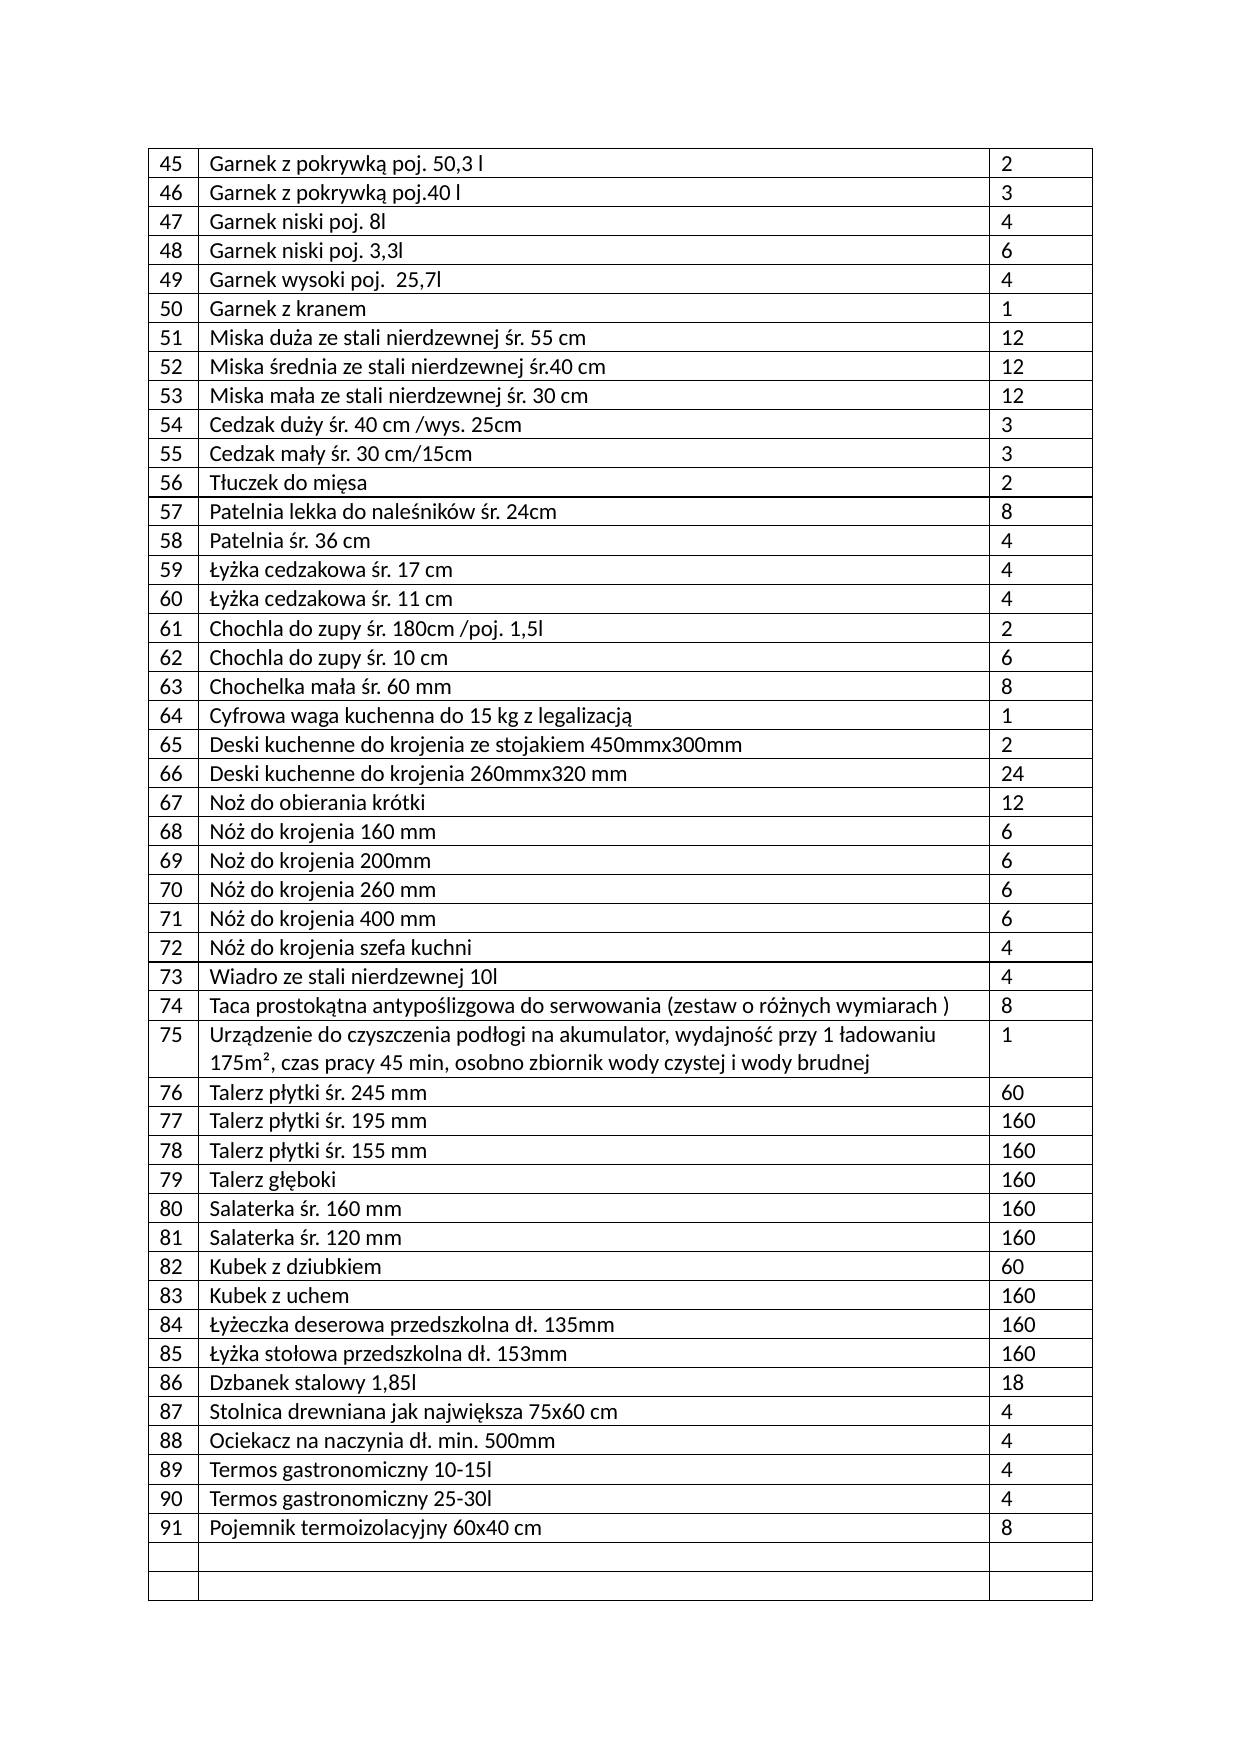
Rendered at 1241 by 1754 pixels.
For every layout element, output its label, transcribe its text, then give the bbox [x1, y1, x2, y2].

table_cell 86 [149, 1368, 198, 1396]
table_cell Miska mała ze stali nierdzewnej śr. 30 cm [199, 381, 989, 409]
table_cell 60 [990, 1078, 1092, 1106]
table_cell Miska średnia ze stali nierdzewnej śr.40 cm [199, 352, 989, 380]
table_cell 74 [149, 991, 198, 1019]
table_cell Talerz głęboki [199, 1165, 989, 1193]
table_cell Ociekacz na naczynia dł. min. 500mm [199, 1426, 989, 1454]
table_cell 160 [990, 1107, 1092, 1135]
table_cell 67 [149, 788, 198, 816]
table_cell 72 [149, 933, 198, 961]
table_cell Łyżeczka deserowa przedszkolna dł. 135mm [199, 1310, 989, 1338]
table_cell 2 [990, 149, 1092, 177]
table_cell 12 [990, 381, 1092, 409]
table_cell 88 [149, 1426, 198, 1454]
table_cell Miska duża ze stali nierdzewnej śr. 55 cm [199, 323, 989, 351]
table_cell Talerz płytki śr. 195 mm [199, 1107, 989, 1135]
table_cell Patelnia śr. 36 cm [199, 526, 989, 554]
table_cell 53 [149, 381, 198, 409]
table_cell [149, 1572, 198, 1600]
table_cell Chochelka mała śr. 60 mm [199, 672, 989, 700]
table_cell Talerz płytki śr. 245 mm [199, 1078, 989, 1106]
table_cell 76 [149, 1078, 198, 1106]
table_cell Cedzak mały śr. 30 cm/15cm [199, 439, 989, 467]
table_cell [990, 1572, 1092, 1600]
table_cell 160 [990, 1194, 1092, 1222]
table_cell 59 [149, 556, 198, 583]
table_cell Deski kuchenne do krojenia ze stojakiem 450mmx300mm [199, 730, 989, 758]
table_cell 68 [149, 817, 198, 845]
table_cell 71 [149, 904, 198, 932]
table_cell 50 [149, 294, 198, 322]
table_cell Cedzak duży śr. 40 cm /wys. 25cm [199, 410, 989, 438]
table_cell 160 [990, 1165, 1092, 1193]
table_cell Taca prostokątna antypoślizgowa do serwowania (zestaw o różnych wymiarach ) [199, 991, 989, 1019]
table_cell Chochla do zupy śr. 180cm /poj. 1,5l [199, 614, 989, 642]
table_cell Łyżka stołowa przedszkolna dł. 153mm [199, 1339, 989, 1367]
table_cell 62 [149, 643, 198, 671]
table_cell 85 [149, 1339, 198, 1367]
table_cell 3 [990, 410, 1092, 438]
table_cell 77 [149, 1107, 198, 1135]
table_cell 12 [990, 352, 1092, 380]
table_cell 46 [149, 178, 198, 206]
table_cell 4 [990, 265, 1092, 293]
table_cell 52 [149, 352, 198, 380]
table_cell 2 [990, 730, 1092, 758]
table_cell 6 [990, 236, 1092, 264]
table_cell 3 [990, 178, 1092, 206]
table_cell Talerz płytki śr. 155 mm [199, 1136, 989, 1164]
table_cell 69 [149, 846, 198, 874]
table_cell 61 [149, 614, 198, 642]
table_cell Garnek wysoki poj. 25,7l [199, 265, 989, 293]
table_cell Tłuczek do mięsa [199, 468, 989, 496]
table_cell 60 [149, 585, 198, 613]
table_cell 160 [990, 1136, 1092, 1164]
table_cell 24 [990, 759, 1092, 787]
table_cell Garnek niski poj. 3,3l [199, 236, 989, 264]
table_cell Termos gastronomiczny 10-15l [199, 1455, 989, 1483]
table_cell 56 [149, 468, 198, 496]
table_cell 1 [990, 701, 1092, 729]
table_cell Nóż do krojenia 400 mm [199, 904, 989, 932]
table_cell 83 [149, 1281, 198, 1309]
table_cell Salaterka śr. 120 mm [199, 1223, 989, 1251]
table_cell 4 [990, 1455, 1092, 1483]
table_cell 6 [990, 904, 1092, 932]
table_cell 12 [990, 788, 1092, 816]
table_cell 70 [149, 875, 198, 903]
table_cell 89 [149, 1455, 198, 1483]
table_cell 160 [990, 1223, 1092, 1251]
table_cell 60 [990, 1252, 1092, 1280]
table_cell Noż do obierania krótki [199, 788, 989, 816]
table_cell [199, 1543, 989, 1571]
table_cell 4 [990, 526, 1092, 554]
table_cell 66 [149, 759, 198, 787]
table_cell 1 [990, 1021, 1092, 1077]
table_cell 4 [990, 963, 1092, 990]
table_cell Stolnica drewniana jak największa 75x60 cm [199, 1397, 989, 1425]
table_cell 8 [990, 672, 1092, 700]
table_cell Nóż do krojenia szefa kuchni [199, 933, 989, 961]
table_cell 18 [990, 1368, 1092, 1396]
table_cell Salaterka śr. 160 mm [199, 1194, 989, 1222]
table_cell 55 [149, 439, 198, 467]
table_cell 49 [149, 265, 198, 293]
table_cell 2 [990, 614, 1092, 642]
table_cell 160 [990, 1310, 1092, 1338]
table_cell 75 [149, 1021, 198, 1077]
table_cell 3 [990, 439, 1092, 467]
table_cell 4 [990, 585, 1092, 613]
table_cell Pojemnik termoizolacyjny 60x40 cm [199, 1514, 989, 1542]
table_cell Noż do krojenia 200mm [199, 846, 989, 874]
table_cell Wiadro ze stali nierdzewnej 10l [199, 963, 989, 990]
table_cell Cyfrowa waga kuchenna do 15 kg z legalizacją [199, 701, 989, 729]
table_cell Nóż do krojenia 160 mm [199, 817, 989, 845]
table_cell 2 [990, 468, 1092, 496]
table_cell Patelnia lekka do naleśników śr. 24cm [199, 498, 989, 525]
table_cell 6 [990, 643, 1092, 671]
table_cell 8 [990, 991, 1092, 1019]
table_cell 79 [149, 1165, 198, 1193]
table_cell 1 [990, 294, 1092, 322]
table_cell 81 [149, 1223, 198, 1251]
table_cell 6 [990, 846, 1092, 874]
table_cell 63 [149, 672, 198, 700]
table_cell 4 [990, 1485, 1092, 1512]
table_cell 73 [149, 963, 198, 990]
table_cell Kubek z dziubkiem [199, 1252, 989, 1280]
table_cell 91 [149, 1514, 198, 1542]
table_cell 4 [990, 1426, 1092, 1454]
table_cell 84 [149, 1310, 198, 1338]
table_cell 4 [990, 556, 1092, 583]
table_cell 51 [149, 323, 198, 351]
table_cell 160 [990, 1281, 1092, 1309]
table_cell 4 [990, 1397, 1092, 1425]
table_cell 64 [149, 701, 198, 729]
table_cell 8 [990, 498, 1092, 525]
table_cell [990, 1543, 1092, 1571]
table_cell 12 [990, 323, 1092, 351]
table_cell 45 [149, 149, 198, 177]
table_cell Nóż do krojenia 260 mm [199, 875, 989, 903]
table_cell 80 [149, 1194, 198, 1222]
table_cell 6 [990, 817, 1092, 845]
table_cell Termos gastronomiczny 25-30l [199, 1485, 989, 1512]
table_cell 54 [149, 410, 198, 438]
table_cell Garnek z pokrywką poj. 50,3 l [199, 149, 989, 177]
table_cell 47 [149, 207, 198, 235]
table_cell 90 [149, 1485, 198, 1512]
table_cell 65 [149, 730, 198, 758]
table_cell Łyżka cedzakowa śr. 17 cm [199, 556, 989, 583]
table_cell Deski kuchenne do krojenia 260mmx320 mm [199, 759, 989, 787]
table_cell 87 [149, 1397, 198, 1425]
table_cell Garnek z pokrywką poj.40 l [199, 178, 989, 206]
table_cell 57 [149, 498, 198, 525]
table_cell Garnek niski poj. 8l [199, 207, 989, 235]
table_cell 48 [149, 236, 198, 264]
table_cell 160 [990, 1339, 1092, 1367]
table_cell 78 [149, 1136, 198, 1164]
table_cell Łyżka cedzakowa śr. 11 cm [199, 585, 989, 613]
table_cell Urządzenie do czyszczenia podłogi na akumulator, wydajność przy 1 ładowaniu 175m², czas pracy 45 min, osobno zbiornik wody czystej i wody brudnej [199, 1021, 989, 1077]
table_cell Kubek z uchem [199, 1281, 989, 1309]
table_cell [199, 1572, 989, 1600]
table_cell Garnek z kranem [199, 294, 989, 322]
table_cell Chochla do zupy śr. 10 cm [199, 643, 989, 671]
table_cell 82 [149, 1252, 198, 1280]
table_cell 8 [990, 1514, 1092, 1542]
table_cell 6 [990, 875, 1092, 903]
table_cell 4 [990, 207, 1092, 235]
table_cell Dzbanek stalowy 1,85l [199, 1368, 989, 1396]
table_cell [149, 1543, 198, 1571]
table_cell 4 [990, 933, 1092, 961]
table_cell 58 [149, 526, 198, 554]
